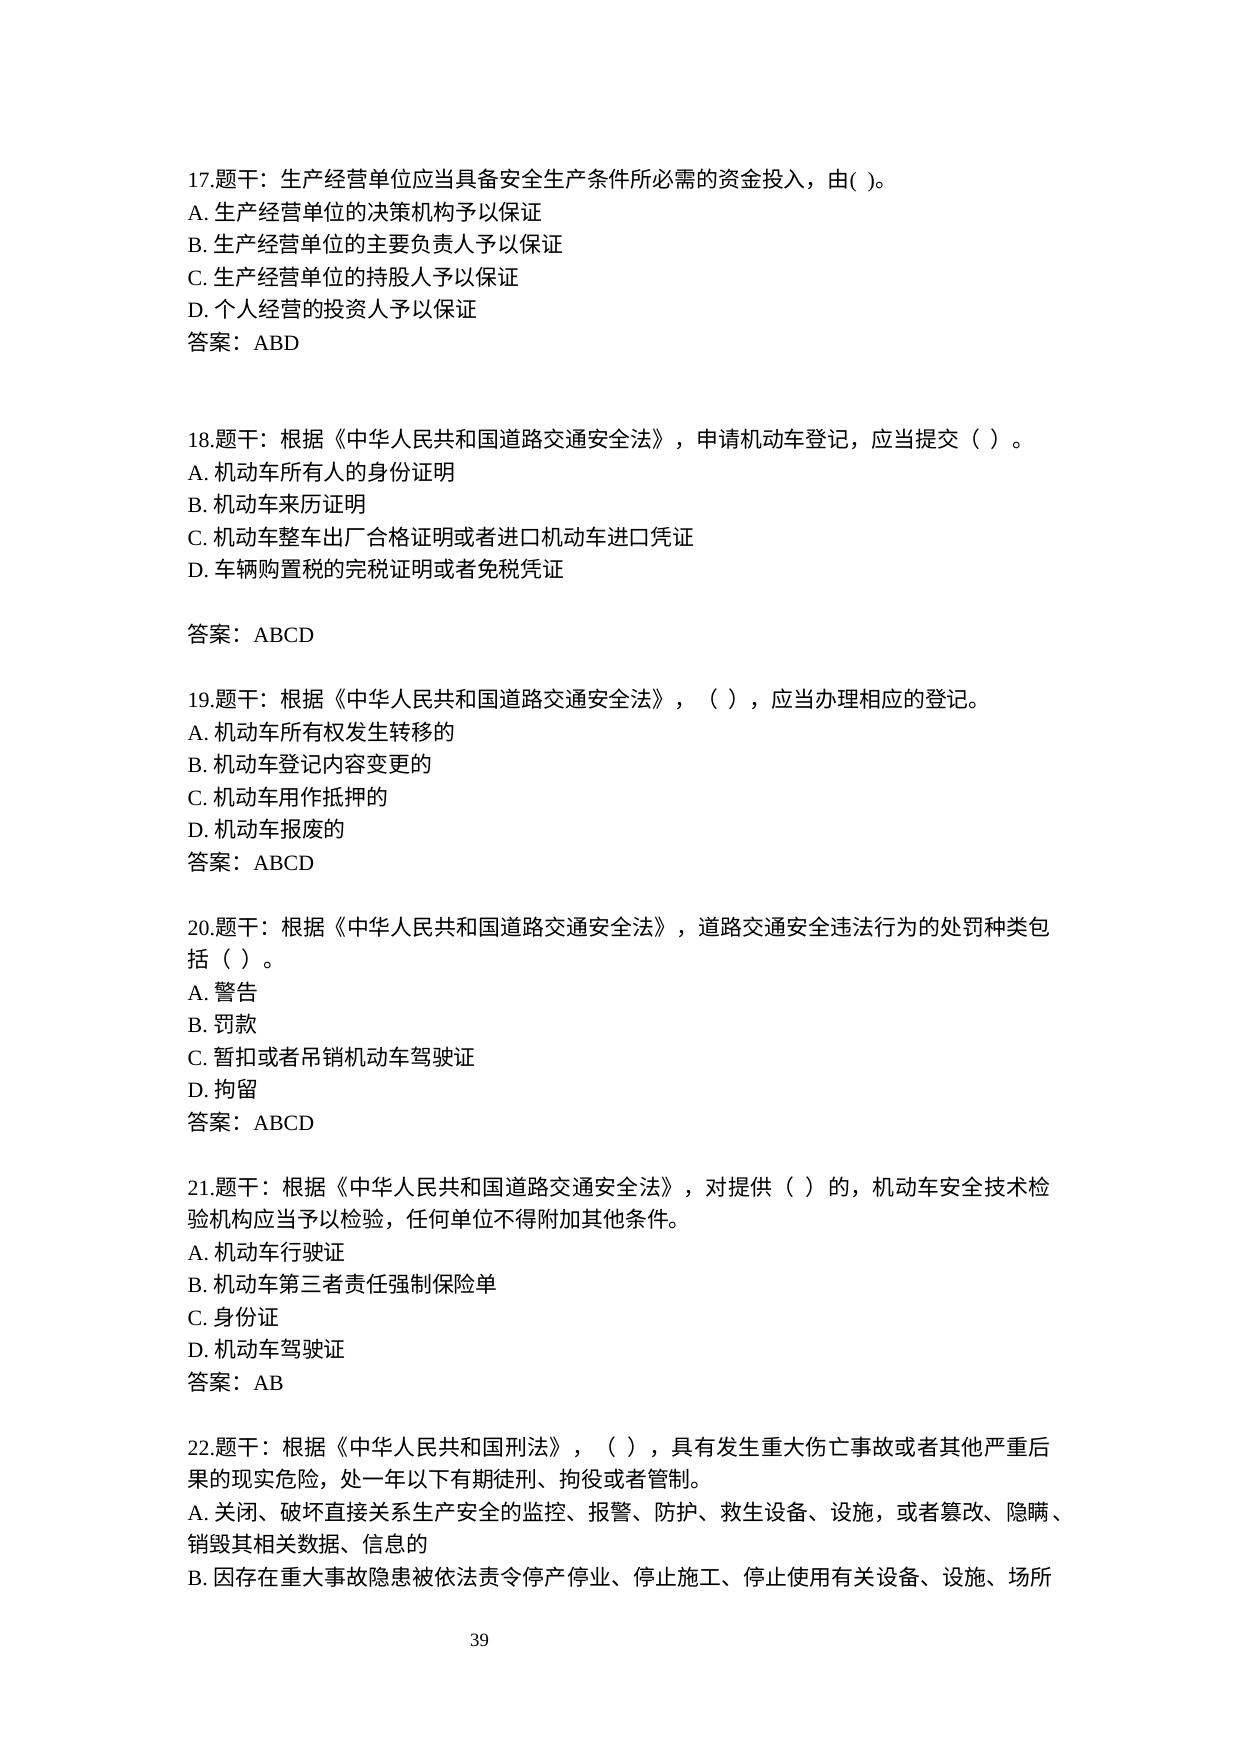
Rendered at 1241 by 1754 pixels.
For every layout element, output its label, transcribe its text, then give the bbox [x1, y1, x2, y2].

text C. 暂扣或者吊销机动车驾驶证 [187, 1039, 1053, 1072]
text D. 车辆购置税的完税证明或者免税凭证 [187, 552, 1053, 584]
text B. 机动车来历证明 [187, 487, 1053, 519]
text 18.题干：根据《中华人民共和国道路交通安全法》，申请机动车登记，应当提交（ ）。 [187, 422, 1053, 454]
text 19.题干：根据《中华人民共和国道路交通安全法》，（ ），应当办理相应的登记。 [187, 682, 1053, 714]
text D. 拘留 [187, 1072, 1053, 1104]
text 答案：ABCD [187, 844, 1053, 877]
text 答案：ABCD [187, 1104, 1053, 1137]
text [187, 1559, 1053, 1592]
text D. 机动车驾驶证 [187, 1332, 1053, 1364]
text B. 生产经营单位的主要负责人予以保证 [187, 227, 1053, 259]
text A. 关闭、破坏直接关系生产安全的监控、报警、防护、救生设备、设施，或者篡改、隐瞒、销毁其相关数据、信息的 [187, 1494, 1053, 1559]
text C. 生产经营单位的持股人予以保证 [187, 259, 1053, 292]
text A. 警告 [187, 974, 1053, 1007]
text B. 机动车第三者责任强制保险单 [187, 1267, 1053, 1299]
text A. 机动车行驶证 [187, 1234, 1053, 1267]
text 答案：AB [187, 1364, 1053, 1397]
text B. 罚款 [187, 1007, 1053, 1039]
text B. 机动车登记内容变更的 [187, 747, 1053, 779]
text 答案：ABCD [187, 617, 1053, 649]
text C. 机动车用作抵押的 [187, 779, 1053, 812]
text A. 生产经营单位的决策机构予以保证 [187, 194, 1053, 227]
text D. 机动车报废的 [187, 812, 1053, 844]
text 17.题干：生产经营单位应当具备安全生产条件所必需的资金投入，由( )。 [187, 162, 1053, 194]
text A. 机动车所有人的身份证明 [187, 454, 1053, 487]
text A. 机动车所有权发生转移的 [187, 714, 1053, 747]
text 21.题干：根据《中华人民共和国道路交通安全法》，对提供（ ）的，机动车安全技术检验机构应当予以检验，任何单位不得附加其他条件。 [187, 1169, 1053, 1234]
text C. 机动车整车出厂合格证明或者进口机动车进口凭证 [187, 519, 1053, 552]
text 22.题干：根据《中华人民共和国刑法》，（ ），具有发生重大伤亡事故或者其他严重后果的现实危险，处一年以下有期徒刑、拘役或者管制。 [187, 1429, 1053, 1494]
text 答案：ABD [187, 324, 1053, 357]
text 20.题干：根据《中华人民共和国道路交通安全法》，道路交通安全违法行为的处罚种类包括（ ）。 [187, 909, 1053, 974]
text C. 身份证 [187, 1299, 1053, 1332]
text D. 个人经营的投资人予以保证 [187, 292, 1053, 324]
